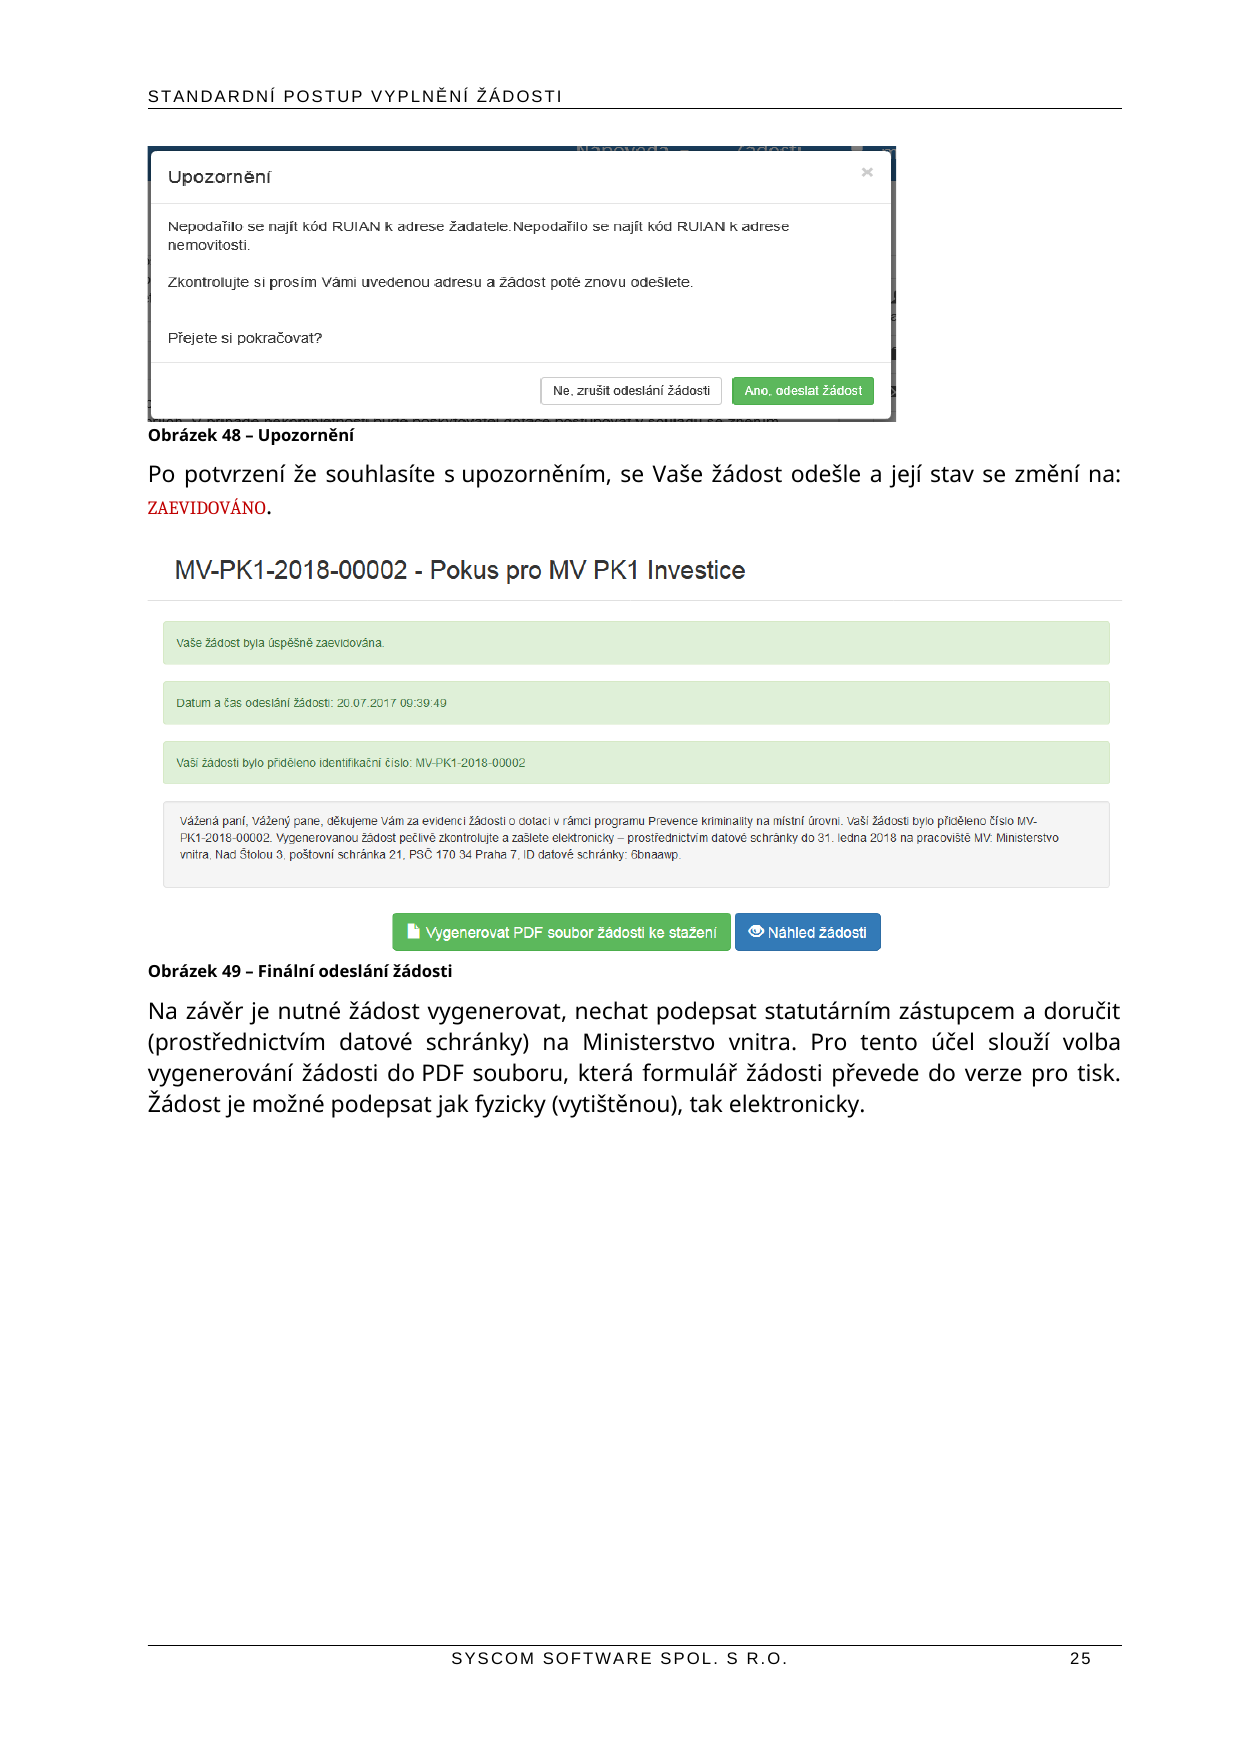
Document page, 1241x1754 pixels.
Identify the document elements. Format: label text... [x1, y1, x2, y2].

text Obrázek 55 – Upozornění [148, 423, 1122, 446]
text Po potvrzení že souhlasíte s upozorněním, se Vaše žádost odešle a její stav se změní na: Zaevidováno. [148, 458, 1122, 521]
text Na závěr je nutné žádost vygenerovat, nechat podepsat statutárním zástupcem a doručit (prostřednictvím datové schránky) na Ministerstvo vnitra. Pro tento účel slouží volba vygenerování žádosti do PDF souboru, která formulář žádosti převede do verze pro tisk. Žádost je možné podepsat jak fyzicky (vytištěnou), tak elektronicky. [148, 994, 1122, 1119]
picture [147, 546, 1123, 958]
picture [147, 146, 897, 422]
text Obrázek 56 – Finální odeslání žádosti [148, 959, 1122, 982]
